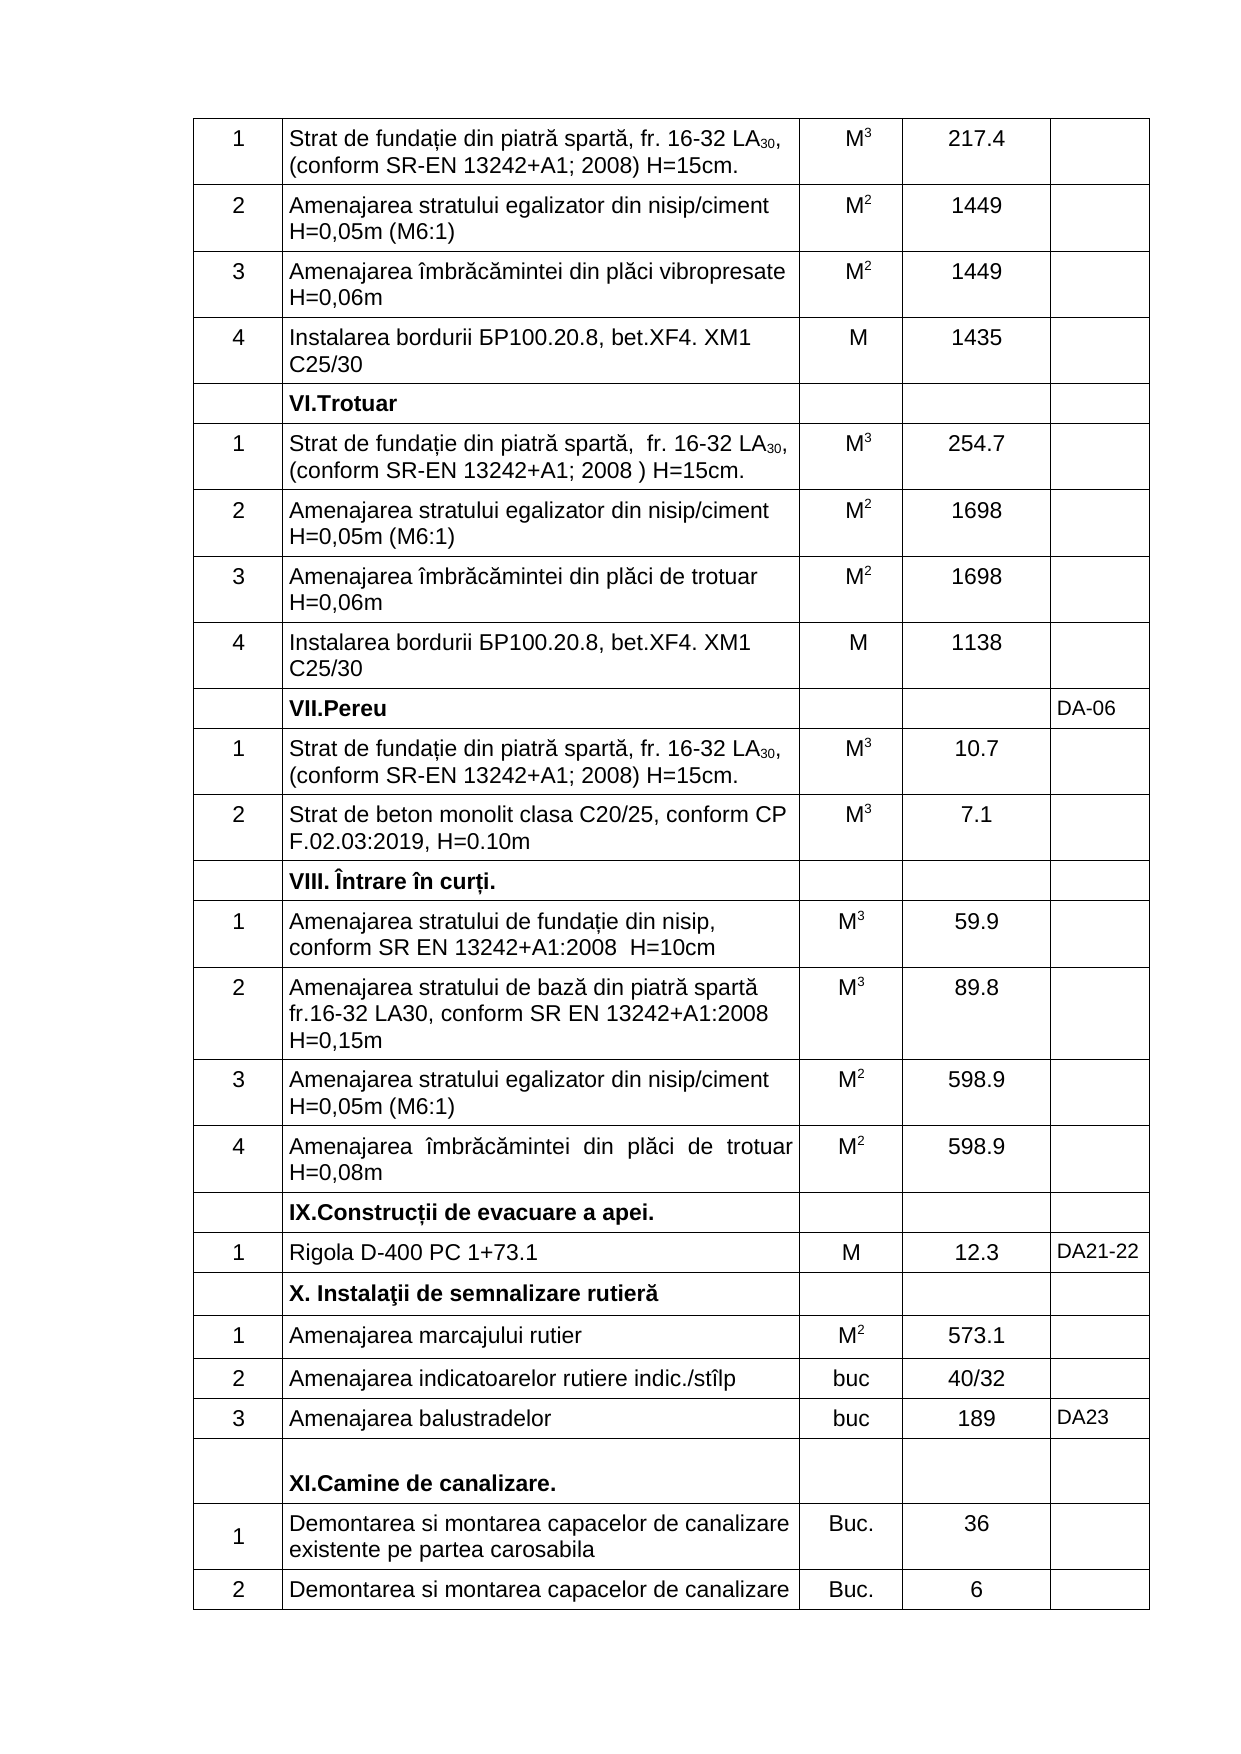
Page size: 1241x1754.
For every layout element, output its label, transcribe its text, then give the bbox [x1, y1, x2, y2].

table_cell Demontarea si montarea capacelor de canalizare existente pe partea carosabila [283, 1504, 799, 1569]
table_cell Amenajarea îmbrăcămintei din plăci de trotuar Н=0,06m [283, 557, 799, 622]
table_cell [1051, 861, 1149, 900]
table_cell 36 [903, 1504, 1050, 1569]
table_cell М2 [800, 557, 902, 622]
table_cell [1051, 1126, 1149, 1192]
table_cell 4 [194, 1126, 282, 1192]
table_cell Amenajarea marcajului rutier [283, 1316, 799, 1358]
table_cell М2 [800, 252, 902, 317]
table_cell 40/32 [903, 1359, 1050, 1398]
table_cell 1435 [903, 318, 1050, 383]
table_cell Strat de fundație din piatră spartă, fr. 16-32 LA30, (conform SR-EN 13242+A1; 2008) Н=15сm. [283, 729, 799, 794]
table_cell [1051, 1316, 1149, 1358]
table_cell 598.9 [903, 1060, 1050, 1125]
table_cell [1051, 384, 1149, 423]
table_cell [1051, 1060, 1149, 1125]
table_cell 89.8 [903, 968, 1050, 1059]
table_cell [194, 1193, 282, 1232]
table_cell VIII. Întrare în curți. [283, 861, 799, 900]
table_cell Amenajarea stratului de bază din piatră spartă fr.16-32 LA30, conform SR EN 13242+A1:2008 Н=0,15m [283, 968, 799, 1059]
table_cell М2 [800, 1316, 902, 1358]
table_cell М3 [800, 795, 902, 860]
table_cell 1 [194, 901, 282, 967]
table_cell 3 [194, 252, 282, 317]
table_cell [1051, 557, 1149, 622]
table_cell [1051, 424, 1149, 489]
table_cell М3 [800, 424, 902, 489]
table_cell [194, 1273, 282, 1315]
table_cell М [800, 1233, 902, 1272]
table_cell [800, 1273, 902, 1315]
table_cell Amenajarea stratului egalizator din nisip/ciment Н=0,05m (M6:1) [283, 1060, 799, 1125]
table_cell [1051, 1359, 1149, 1398]
table_cell 1698 [903, 557, 1050, 622]
table_cell [1051, 968, 1149, 1059]
table_cell [194, 1439, 282, 1502]
table_cell [1051, 318, 1149, 383]
table_cell [1051, 901, 1149, 967]
table_cell [1051, 729, 1149, 794]
table_cell [1051, 1504, 1149, 1569]
table_cell [1051, 1273, 1149, 1315]
table_cell 1698 [903, 490, 1050, 556]
table_cell 6 [903, 1570, 1050, 1609]
table_cell [194, 689, 282, 728]
table_cell Amenajarea îmbrăcămintei din plăci de trotuar Н=0,08m [283, 1126, 799, 1192]
table_cell Amenajarea balustradelor [283, 1399, 799, 1438]
table_cell [1051, 252, 1149, 317]
table_cell 2 [194, 1359, 282, 1398]
table_cell 3 [194, 557, 282, 622]
table_cell 10.7 [903, 729, 1050, 794]
table_cell [194, 384, 282, 423]
table_cell [903, 689, 1050, 728]
table_cell 12.3 [903, 1233, 1050, 1272]
table_cell 59.9 [903, 901, 1050, 967]
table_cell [283, 1570, 799, 1609]
table_cell М2 [800, 185, 902, 251]
table_cell 217.4 [903, 119, 1050, 184]
table_cell Buc. [800, 1504, 902, 1569]
table_cell XI.Camine de canalizare. [283, 1439, 799, 1502]
table_cell 189 [903, 1399, 1050, 1438]
table_cell 1 [194, 1233, 282, 1272]
table_cell 4 [194, 318, 282, 383]
table_cell М2 [800, 1060, 902, 1125]
table_cell Amenajarea stratului egalizator din nisip/ciment Н=0,05m (M6:1) [283, 185, 799, 251]
table_cell buc [800, 1399, 902, 1438]
table_cell 2 [194, 968, 282, 1059]
table_cell [903, 1439, 1050, 1502]
table_cell 2 [194, 795, 282, 860]
table_cell Strat de beton monolit clasa C20/25, conform CP F.02.03:2019, H=0.10m [283, 795, 799, 860]
table_cell 1138 [903, 623, 1050, 688]
table_cell 7.1 [903, 795, 1050, 860]
table_cell М [800, 318, 902, 383]
table_cell М3 [800, 901, 902, 967]
table_cell [1051, 1439, 1149, 1502]
table_cell 1 [194, 119, 282, 184]
table_cell [903, 861, 1050, 900]
table_cell 2 [194, 490, 282, 556]
table_cell 2 [194, 185, 282, 251]
table_cell М3 [800, 119, 902, 184]
table_cell Amenajarea indicatoarelor rutiere indic./stîlp [283, 1359, 799, 1398]
table_cell [800, 861, 902, 900]
table_cell М2 [800, 1126, 902, 1192]
table_cell Strat de fundație din piatră spartă, fr. 16-32 LA30, (conform SR-EN 13242+A1; 2008) Н=15сm. [283, 119, 799, 184]
table_cell [800, 1439, 902, 1502]
table_cell 2 [194, 1570, 282, 1609]
table_cell DA-06 [1051, 689, 1149, 728]
table_cell 1 [194, 424, 282, 489]
table_cell [194, 861, 282, 900]
table_cell Instalarea bordurii БР100.20.8, bet.XF4. XM1 C25/30 [283, 623, 799, 688]
table_cell X. Instalaţii de semnalizare rutieră [283, 1273, 799, 1315]
table_cell [1051, 1570, 1149, 1609]
table_cell 573.1 [903, 1316, 1050, 1358]
table_cell 1 [194, 729, 282, 794]
table_cell [1051, 119, 1149, 184]
table_cell [1051, 185, 1149, 251]
table_cell [903, 1273, 1050, 1315]
table_cell [903, 384, 1050, 423]
table_cell VI.Тrotuar [283, 384, 799, 423]
table_cell DA23 [1051, 1399, 1149, 1438]
table_cell [800, 384, 902, 423]
table_cell 1449 [903, 185, 1050, 251]
table_cell VII.Pereu [283, 689, 799, 728]
table_cell 254.7 [903, 424, 1050, 489]
table_cell 3 [194, 1060, 282, 1125]
table_cell [1051, 1193, 1149, 1232]
table_cell [800, 1193, 902, 1232]
table_cell М3 [800, 729, 902, 794]
table_cell [1051, 623, 1149, 688]
table_cell 598.9 [903, 1126, 1050, 1192]
table_cell 1 [194, 1316, 282, 1358]
table_cell [800, 689, 902, 728]
table_cell [1051, 795, 1149, 860]
table_cell 3 [194, 1399, 282, 1438]
table_cell Amenajarea stratului de fundație din nisip, conform SR EN 13242+A1:2008 Н=10сm [283, 901, 799, 967]
table_cell Buc. [800, 1570, 902, 1609]
table_cell М2 [800, 490, 902, 556]
table_cell Instalarea bordurii БР100.20.8, bet.XF4. XM1 C25/30 [283, 318, 799, 383]
table_cell [903, 1193, 1050, 1232]
table_cell Rigola D-400 PC 1+73.1 [283, 1233, 799, 1272]
table_cell buc [800, 1359, 902, 1398]
table_cell М3 [800, 968, 902, 1059]
table_cell Strat de fundație din piatră spartă, fr. 16-32 LA30, (conform SR-EN 13242+A1; 2008 ) Н=15сm. [283, 424, 799, 489]
table_cell [1051, 490, 1149, 556]
table_cell М [800, 623, 902, 688]
table_cell IX.Construcții de evacuare a apei. [283, 1193, 799, 1232]
table_cell DA21-22 [1051, 1233, 1149, 1272]
table_cell 1449 [903, 252, 1050, 317]
table_cell 1 [194, 1504, 282, 1569]
table_cell 4 [194, 623, 282, 688]
table_cell Amenajarea stratului egalizator din nisip/ciment Н=0,05m (M6:1) [283, 490, 799, 556]
table_cell Amenajarea îmbrăcămintei din plăci vibropresate Н=0,06m [283, 252, 799, 317]
